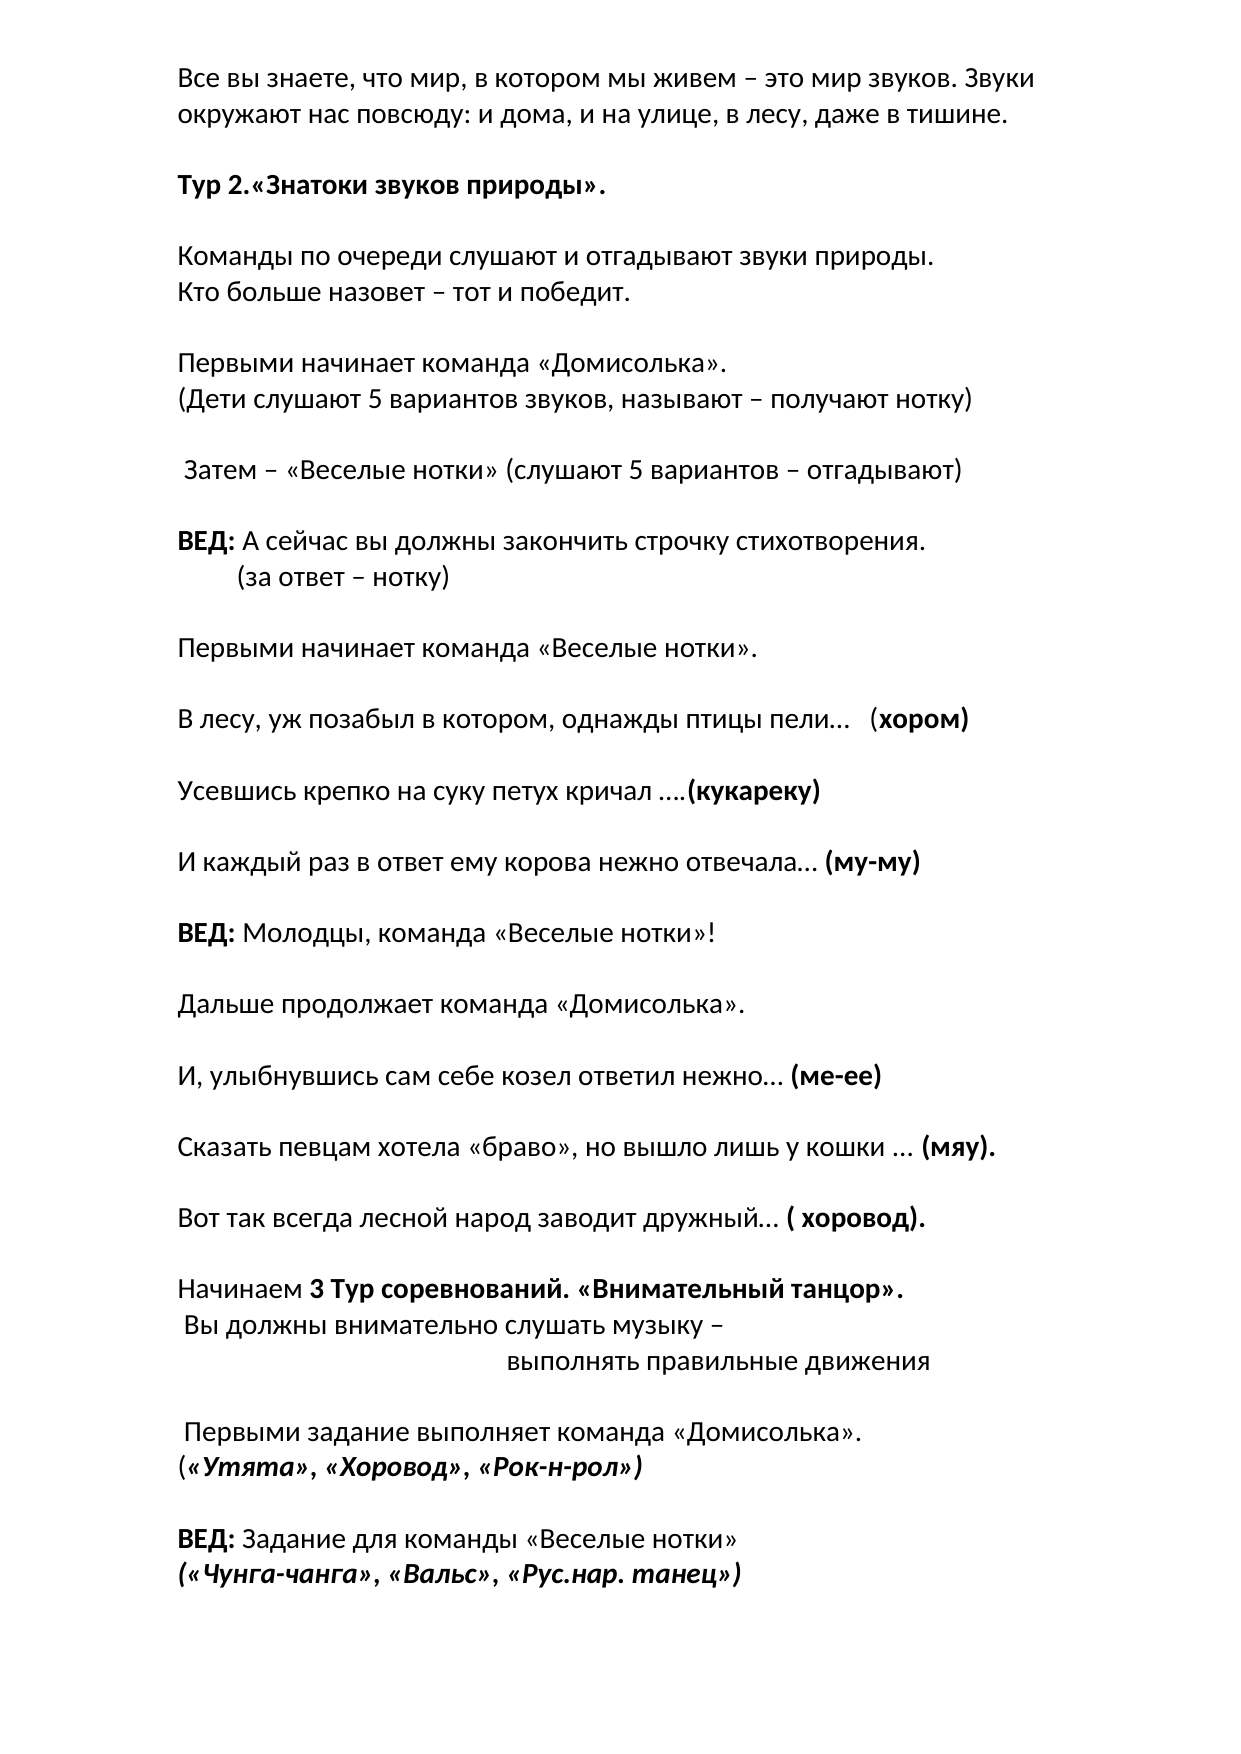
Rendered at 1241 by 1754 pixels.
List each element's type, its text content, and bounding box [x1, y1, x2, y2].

text Начинаем 3 Тур соревнований. «Внимательный танцор». [177, 1270, 1152, 1306]
text Вы должны внимательно слушать музыку – [177, 1306, 1152, 1342]
text Сказать певцам хотела «браво», но вышло лишь у кошки ... (мяу). [177, 1128, 1152, 1163]
text ВЕД: Молодцы, команда «Веселые нотки»! [177, 914, 1152, 950]
text выполнять правильные движения [177, 1342, 1152, 1377]
text («Чунга-чанга», «Вальс», «Рус.нар. танец») [177, 1555, 1152, 1591]
text Усевшись крепко на суку петух кричал ….(кукареку) [177, 772, 1152, 807]
text Дальше продолжает команда «Домисолька». [177, 985, 1152, 1021]
text Тур 2.«Знатоки звуков природы». [177, 166, 1152, 202]
text Затем – «Веселые нотки» (слушают 5 вариантов – отгадывают) [177, 451, 1152, 487]
text Вот так всегда лесной народ заводит дружный… ( хоровод). [177, 1199, 1152, 1235]
text (Дети слушают 5 вариантов звуков, называют – получают нотку) [177, 380, 1152, 415]
text Первыми начинает команда «Веселые нотки». [177, 629, 1152, 665]
text ВЕД: Задание для команды «Веселые нотки» [177, 1520, 1152, 1555]
text Первыми начинает команда «Домисолька». [177, 344, 1152, 380]
text («Утята», «Хоровод», «Рок-н-рол») [177, 1448, 1152, 1484]
text В лесу, уж позабыл в котором, однажды птицы пели… (хором) [177, 700, 1152, 736]
text ВЕД: А сейчас вы должны закончить строчку стихотворения. [177, 522, 1152, 558]
text Кто больше назовет – тот и победит. [177, 273, 1152, 308]
text И, улыбнувшись сам себе козел ответил нежно… (ме-ее) [177, 1057, 1152, 1092]
text Команды по очереди слушают и отгадывают звуки природы. [177, 237, 1152, 273]
text И каждый раз в ответ ему корова нежно отвечала… (му-му) [177, 843, 1152, 878]
text Первыми задание выполняет команда «Домисолька». [177, 1413, 1152, 1448]
text (за ответ – нотку) [177, 558, 1152, 593]
text Все вы знаете, что мир, в котором мы живем – это мир звуков. Звуки окружают нас повсюду: и дома, и на улице, в лесу, даже в тишине. [177, 59, 1152, 130]
